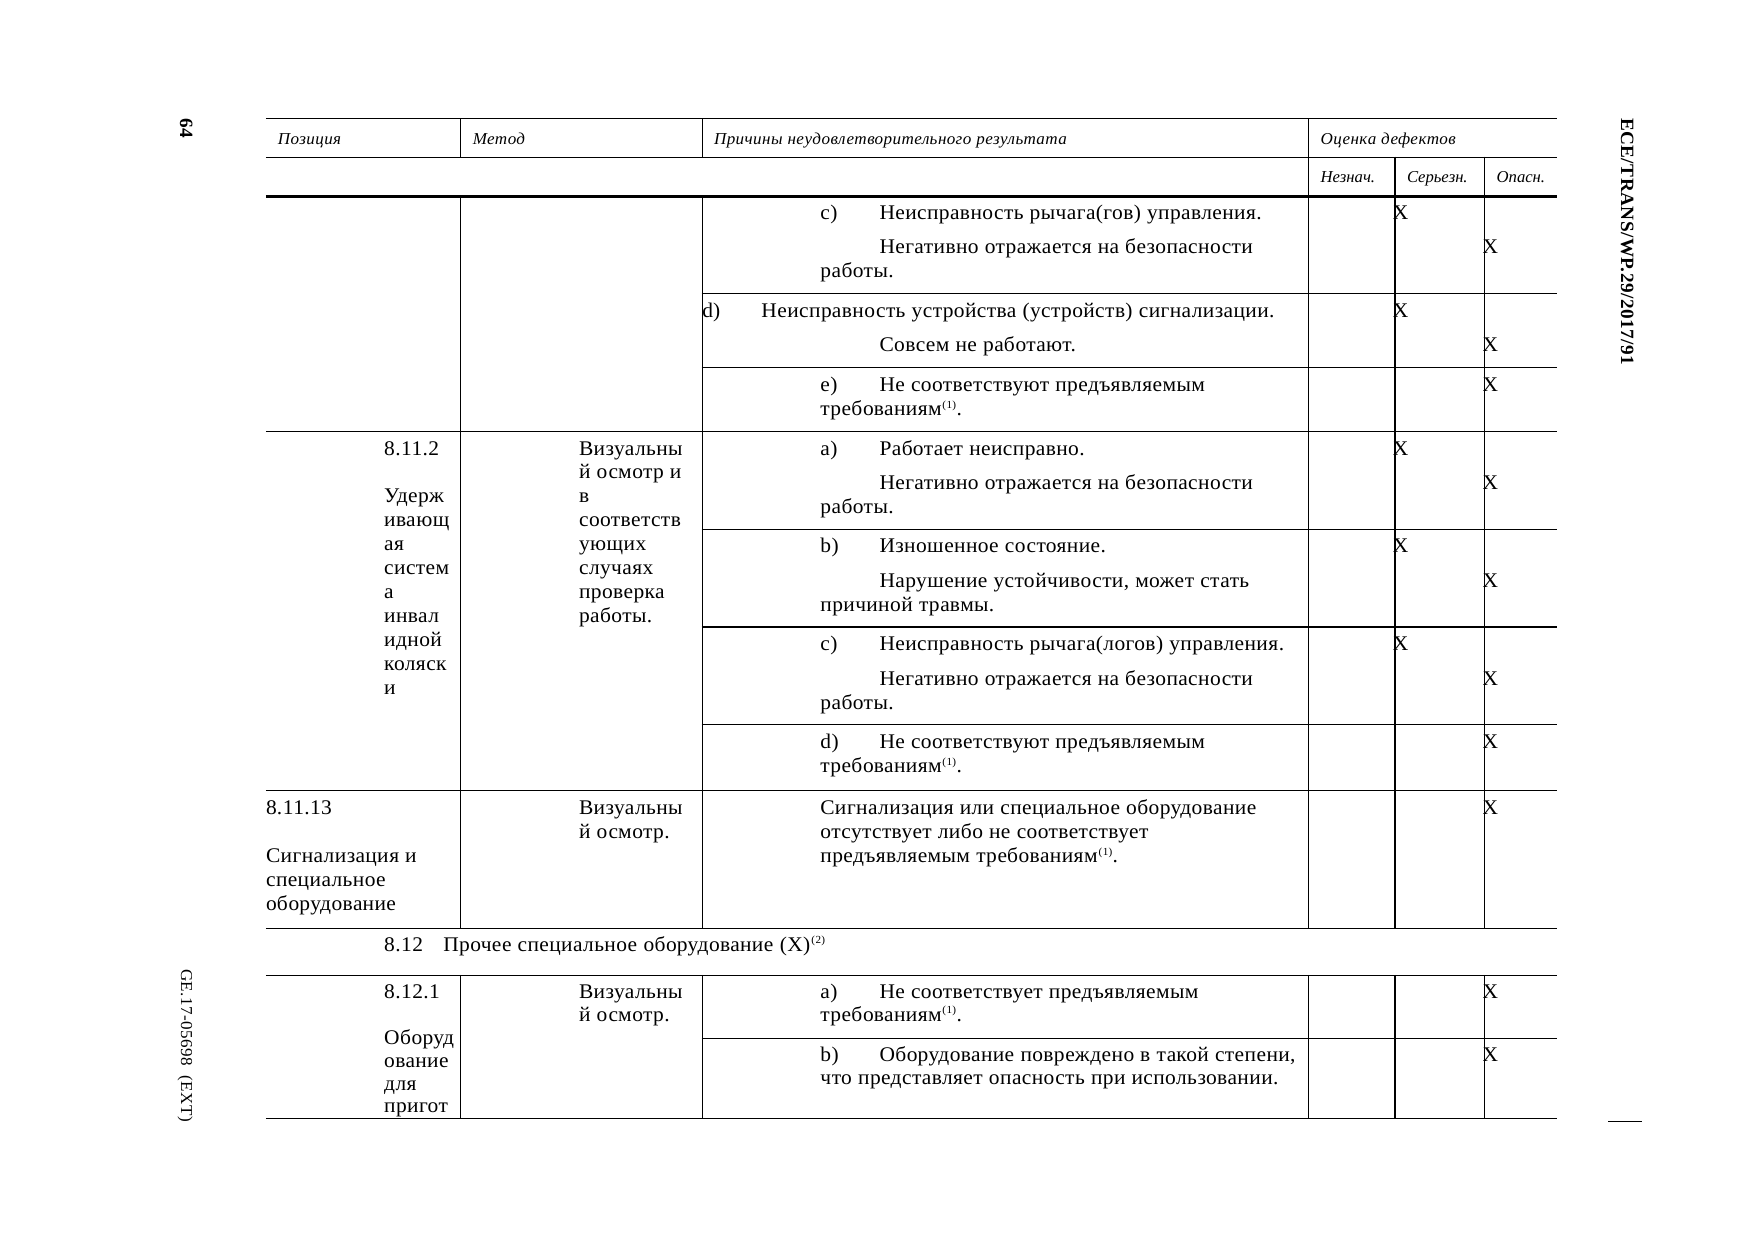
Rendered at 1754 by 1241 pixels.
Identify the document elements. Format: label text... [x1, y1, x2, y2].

table_cell [1485, 432, 1557, 528]
table_header Метод [461, 119, 702, 157]
table_header Причины неудовлетворительного результата [703, 119, 1308, 157]
table_cell 8.12.1 Оборудование для приготовления пищи [266, 976, 460, 1117]
table_cell X [1396, 368, 1484, 431]
table_cell 8.11.2 Удерживающая система инвалидной коляски [266, 432, 460, 790]
table_cell [1485, 198, 1557, 293]
table_cell 8.11.13 Сигнализация и специальное оборудование [266, 791, 460, 927]
table_cell X [1396, 530, 1484, 626]
table_header Позиция [266, 119, 460, 157]
table_cell X [1396, 976, 1484, 1038]
table_cell X [1309, 294, 1394, 367]
table_cell Визуальный осмотр. [461, 976, 702, 1117]
table_cell [1485, 368, 1557, 431]
table_cell [1309, 976, 1394, 1038]
table_cell e) Не соответствуют предъявляемым требованиям(1). [703, 368, 1308, 431]
table_cell [1485, 628, 1557, 724]
table_cell [1309, 791, 1394, 927]
table_cell Опасн. [1485, 158, 1557, 195]
table_cell [1485, 1039, 1557, 1117]
table_cell [266, 158, 1308, 195]
table_cell [1485, 725, 1557, 790]
table_cell Визуальный осмотр. [461, 791, 702, 927]
table_cell a) Не соответствует предъявляемым требованиям(1). [703, 976, 1308, 1038]
table_cell X [1309, 530, 1394, 626]
table_cell [1309, 725, 1394, 790]
table_cell X [1396, 198, 1484, 293]
table_header Оценка дефектов [1309, 119, 1557, 157]
table_cell 8.12 Прочее специальное оборудование (X)(2) [266, 929, 1557, 975]
table_cell X [1309, 198, 1394, 293]
table_cell X [1396, 432, 1484, 528]
table_cell a) Работает неисправно. Негативно отражается на безопасности работы. [703, 432, 1308, 528]
table_cell d) Не соответствуют предъявляемым требованиям(1). [703, 725, 1308, 790]
table_cell [1309, 368, 1394, 431]
table_cell d) Неисправность устройства (устройств) сигнализации. Совсем не работают. [703, 294, 1308, 367]
table_cell c) Неисправность рычага(гов) управления. Негативно отражается на безопасности работы. [703, 198, 1308, 293]
table_cell X [1396, 294, 1484, 367]
table_cell X [1396, 628, 1484, 724]
table_cell X [1396, 725, 1484, 790]
table_cell Незнач. [1309, 158, 1394, 195]
table_cell b) Изношенное состояние. Нарушение устойчивости, может стать причиной травмы. [703, 530, 1308, 626]
table_cell X [1309, 432, 1394, 528]
table_cell X [1396, 1039, 1484, 1117]
table_cell [1485, 976, 1557, 1038]
table_cell X [1309, 628, 1394, 724]
table_cell [1485, 530, 1557, 626]
table_cell Серьезн. [1396, 158, 1484, 195]
table_cell [1485, 294, 1557, 367]
table_cell X [1396, 791, 1484, 927]
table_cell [703, 1039, 1308, 1117]
table_cell [1485, 791, 1557, 927]
table_cell Сигнализация или специальное оборудование отсутствует либо не соответствует предъявляемым требованиям(1). [703, 791, 1308, 927]
table_cell c) Неисправность рычага(логов) управления. Негативно отражается на безопасности работы. [703, 628, 1308, 724]
table_cell Визуальный осмотр и в соответствующих случаях проверка работы. [461, 432, 702, 790]
table_cell [1309, 1039, 1394, 1117]
